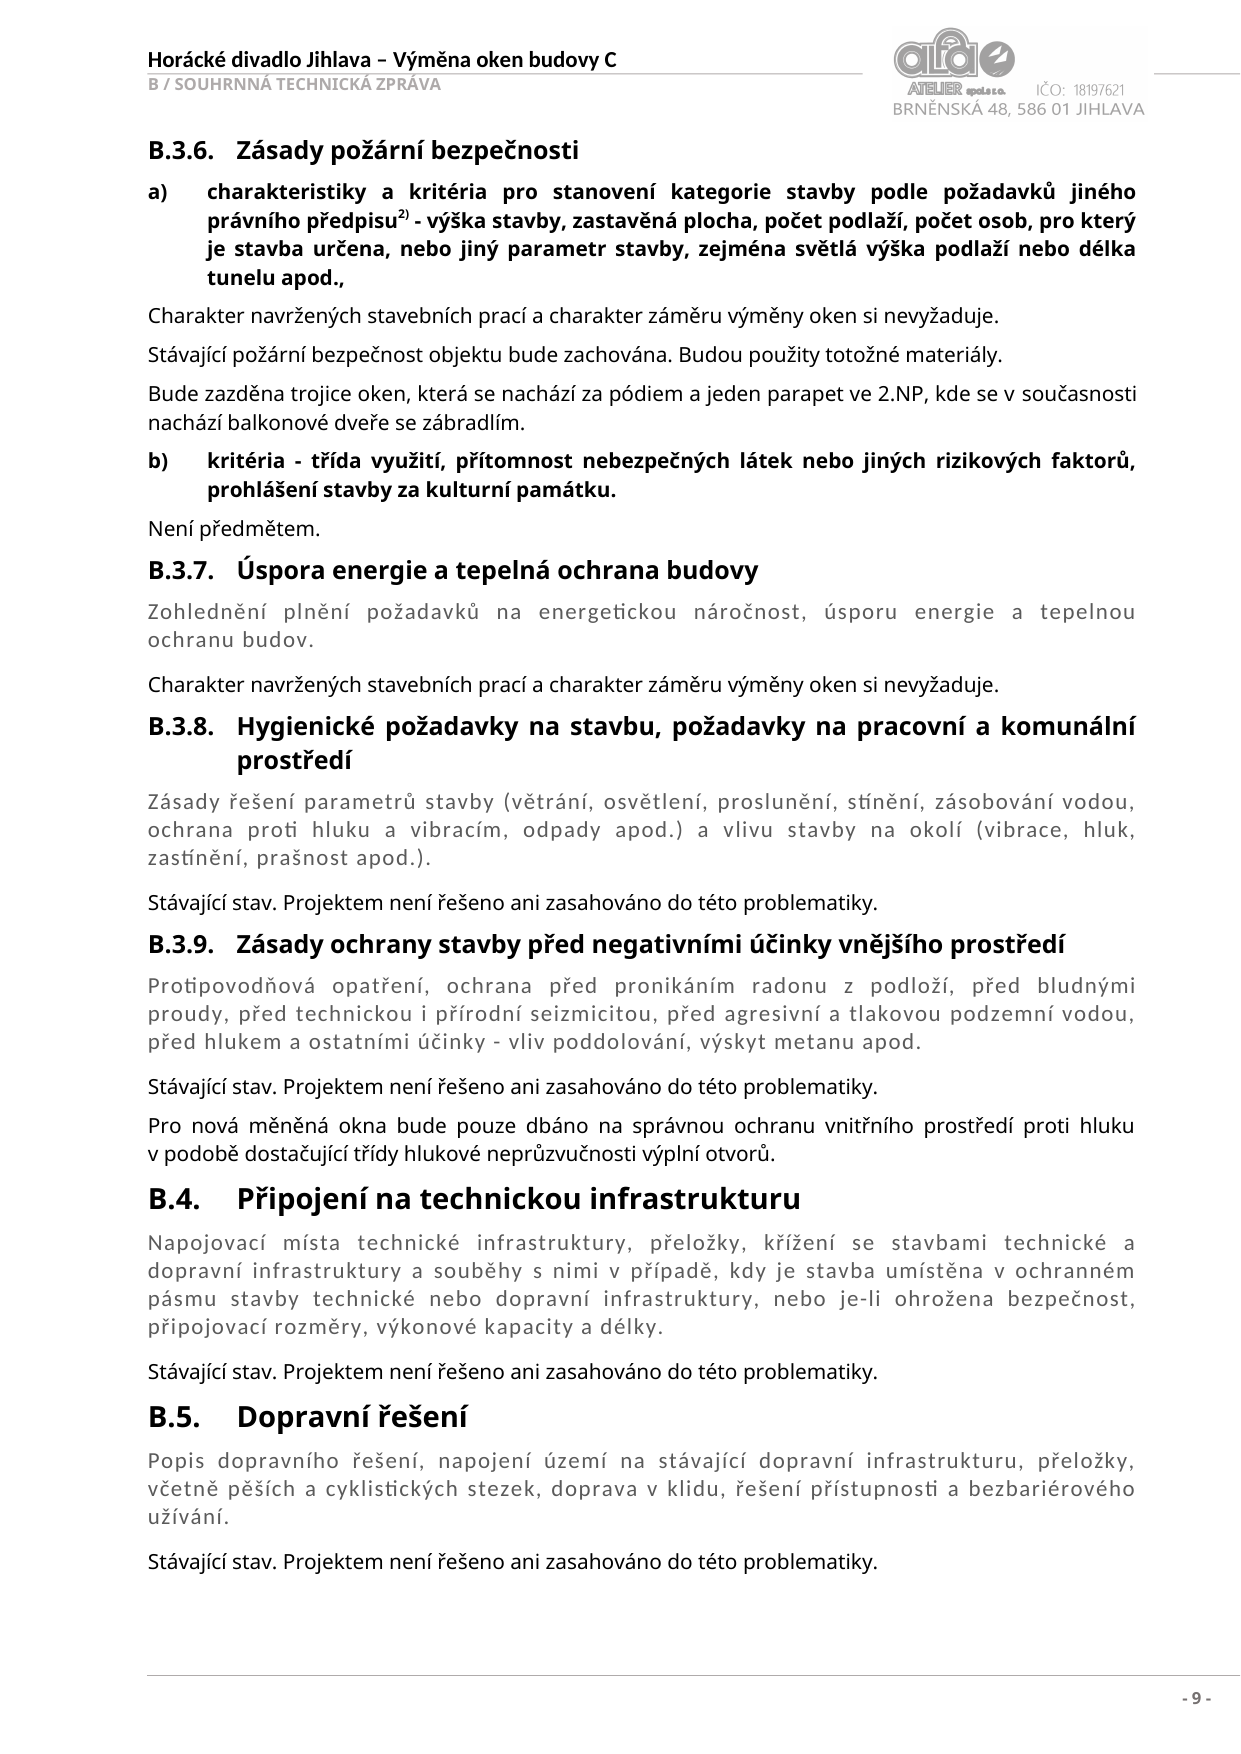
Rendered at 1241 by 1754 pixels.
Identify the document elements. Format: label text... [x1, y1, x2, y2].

text Pro nová měněná okna bude pouze dbáno na správnou ochranu vnitřního prostředí proti hluku v podobě dostačující třídy hlukové neprůzvučnosti výplní otvorů. [148, 1111, 1137, 1168]
text Stávající stav. Projektem není řešeno ani zasahováno do této problematiky. [148, 1357, 1137, 1386]
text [148, 1547, 1137, 1575]
text Stávající stav. Projektem není řešeno ani zasahováno do této problematiky. [148, 888, 1137, 916]
subtitle Protipovodňová opatření, ochrana před pronikáním radonu z podloží, před bludnými proudy, před technickou i přírodní seizmicitou, před agresivní a tlakovou podzemní vodou, před hlukem a ostatními účinky - vliv poddolování, výskyt metanu apod. [148, 971, 1137, 1055]
subtitle kritéria - třída využití, přítomnost nebezpečných látek nebo jiných rizikových faktorů, prohlášení stavby za kulturní památku. [148, 447, 1137, 503]
text Není předmětem. [148, 514, 1137, 542]
text Stávající stav. Projektem není řešeno ani zasahováno do této problematiky. [148, 1072, 1137, 1101]
subtitle Napojovací místa technické infrastruktury, přeložky, křížení se stavbami technické a dopravní infrastruktury a souběhy s nimi v případě, kdy je stavba umístěna v ochranném pásmu stavby technické nebo dopravní infrastruktury, nebo je-li ohrožena bezpečnost, připojovací rozměry, výkonové kapacity a délky. [148, 1228, 1137, 1340]
subtitle Dopravní řešení [148, 1396, 1137, 1436]
text Charakter navržených stavebních prací a charakter záměru výměny oken si nevyžaduje. [148, 302, 1137, 330]
subtitle Úspora energie a tepelná ochrana budovy [148, 553, 1137, 587]
text Stávající požární bezpečnost objektu bude zachována. Budou použity totožné materiály. [148, 340, 1137, 369]
subtitle Zásady ochrany stavby před negativními účinky vnějšího prostředí [148, 927, 1137, 961]
subtitle charakteristiky a kritéria pro stanovení kategorie stavby podle požadavků jiného právního předpisu2) - výška stavby, zastavěná plocha, počet podlaží, počet osob, pro který je stavba určena, nebo jiný parametr stavby, zejména světlá výška podlaží nebo délka tunelu apod., [148, 177, 1137, 291]
subtitle Hygienické požadavky na stavbu, požadavky na pracovní a komunální prostředí [148, 709, 1137, 777]
text Charakter navržených stavebních prací a charakter záměru výměny oken si nevyžaduje. [148, 670, 1137, 698]
subtitle Popis dopravního řešení, napojení území na stávající dopravní infrastrukturu, přeložky, včetně pěších a cyklistických stezek, doprava v klidu, řešení přístupnosti a bezbariérového užívání. [148, 1446, 1137, 1530]
text Bude zazděna trojice oken, která se nachází za pódiem a jeden parapet ve 2.NP, kde se v současnosti nachází balkonové dveře se zábradlím. [148, 379, 1137, 436]
subtitle Zohlednění plnění požadavků na energetickou náročnost, úsporu energie a tepelnou ochranu budov. [148, 597, 1137, 653]
subtitle Připojení na technickou infrastrukturu [148, 1178, 1137, 1218]
subtitle Zásady požární bezpečnosti [148, 133, 1137, 167]
subtitle Zásady řešení parametrů stavby (větrání, osvětlení, proslunění, stínění, zásobování vodou, ochrana proti hluku a vibracím, odpady apod.) a vlivu stavby na okolí (vibrace, hluk, zastínění, prašnost apod.). [148, 787, 1137, 871]
